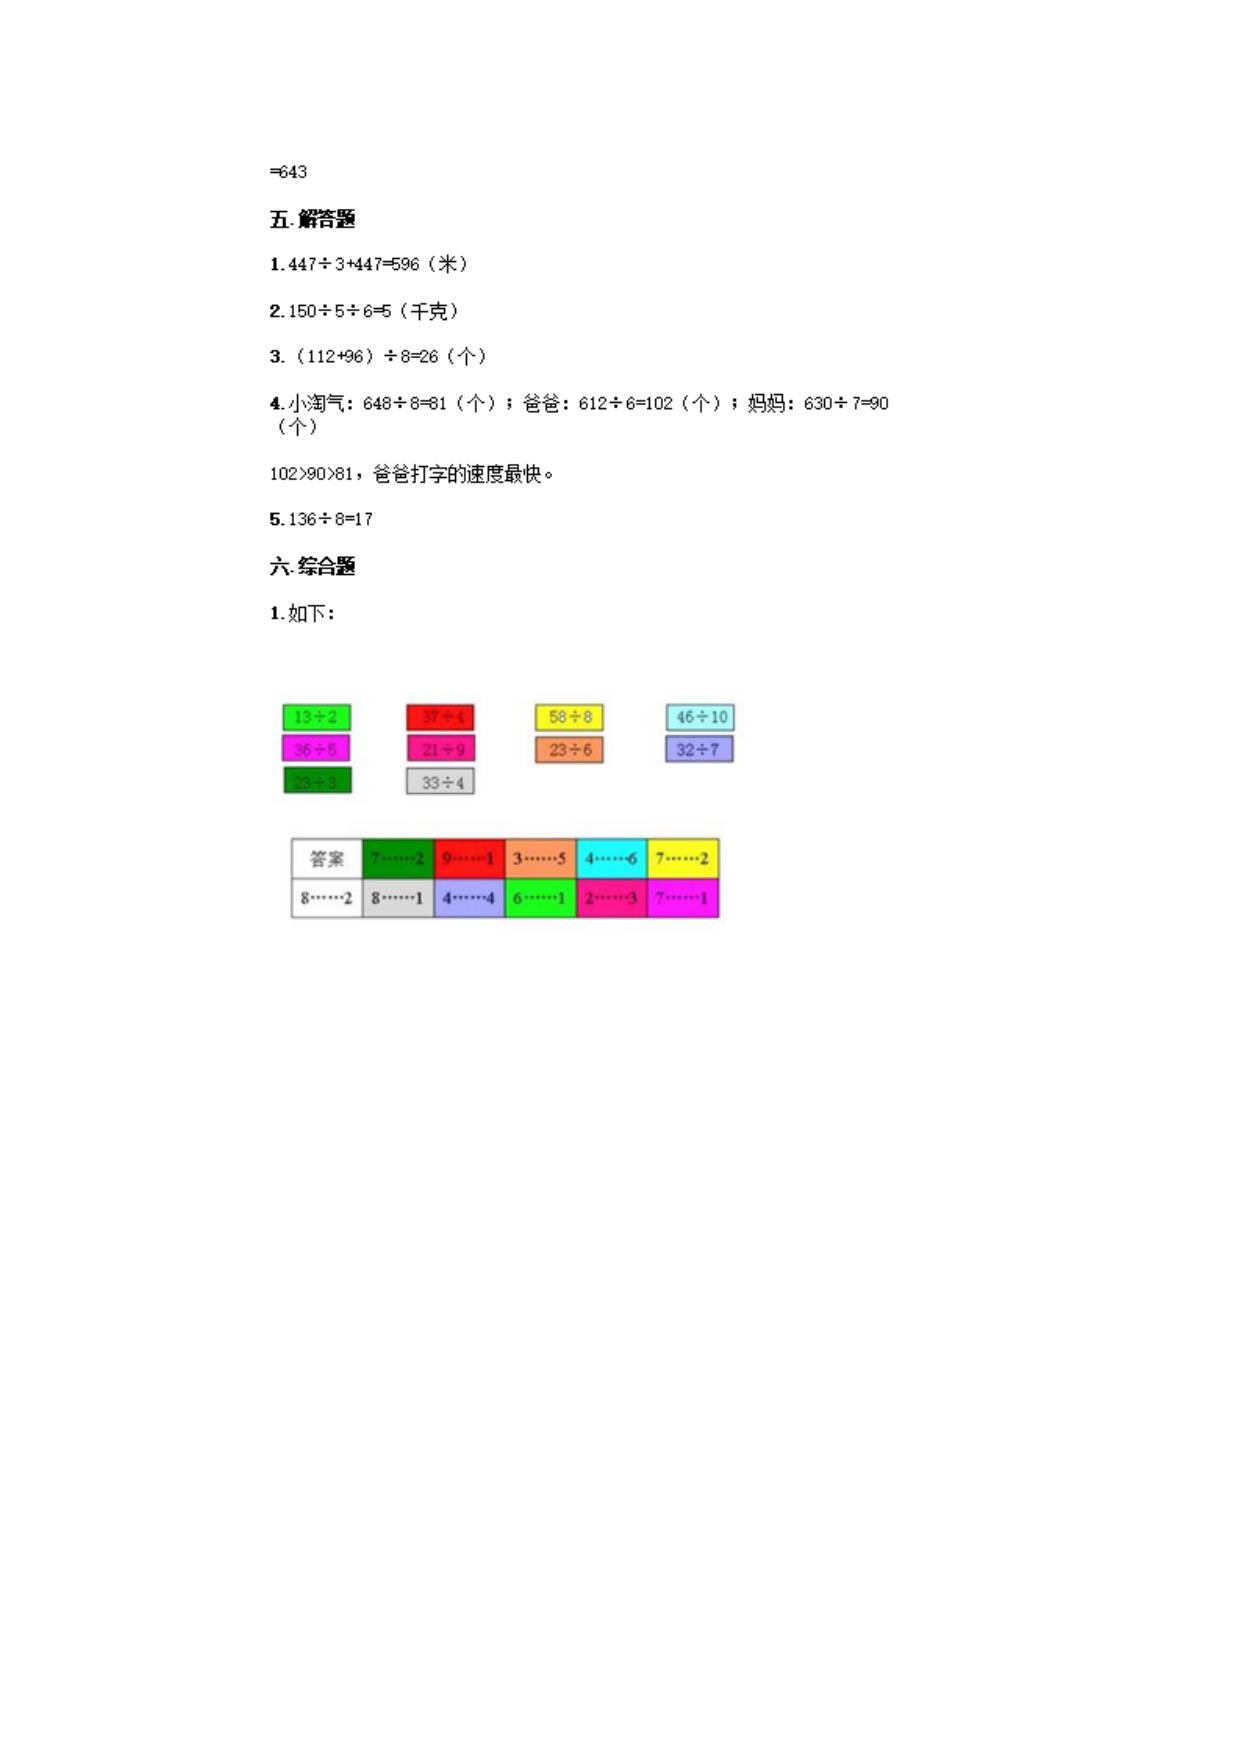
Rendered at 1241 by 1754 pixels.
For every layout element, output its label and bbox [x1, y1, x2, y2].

picture [233, 162, 1007, 1012]
